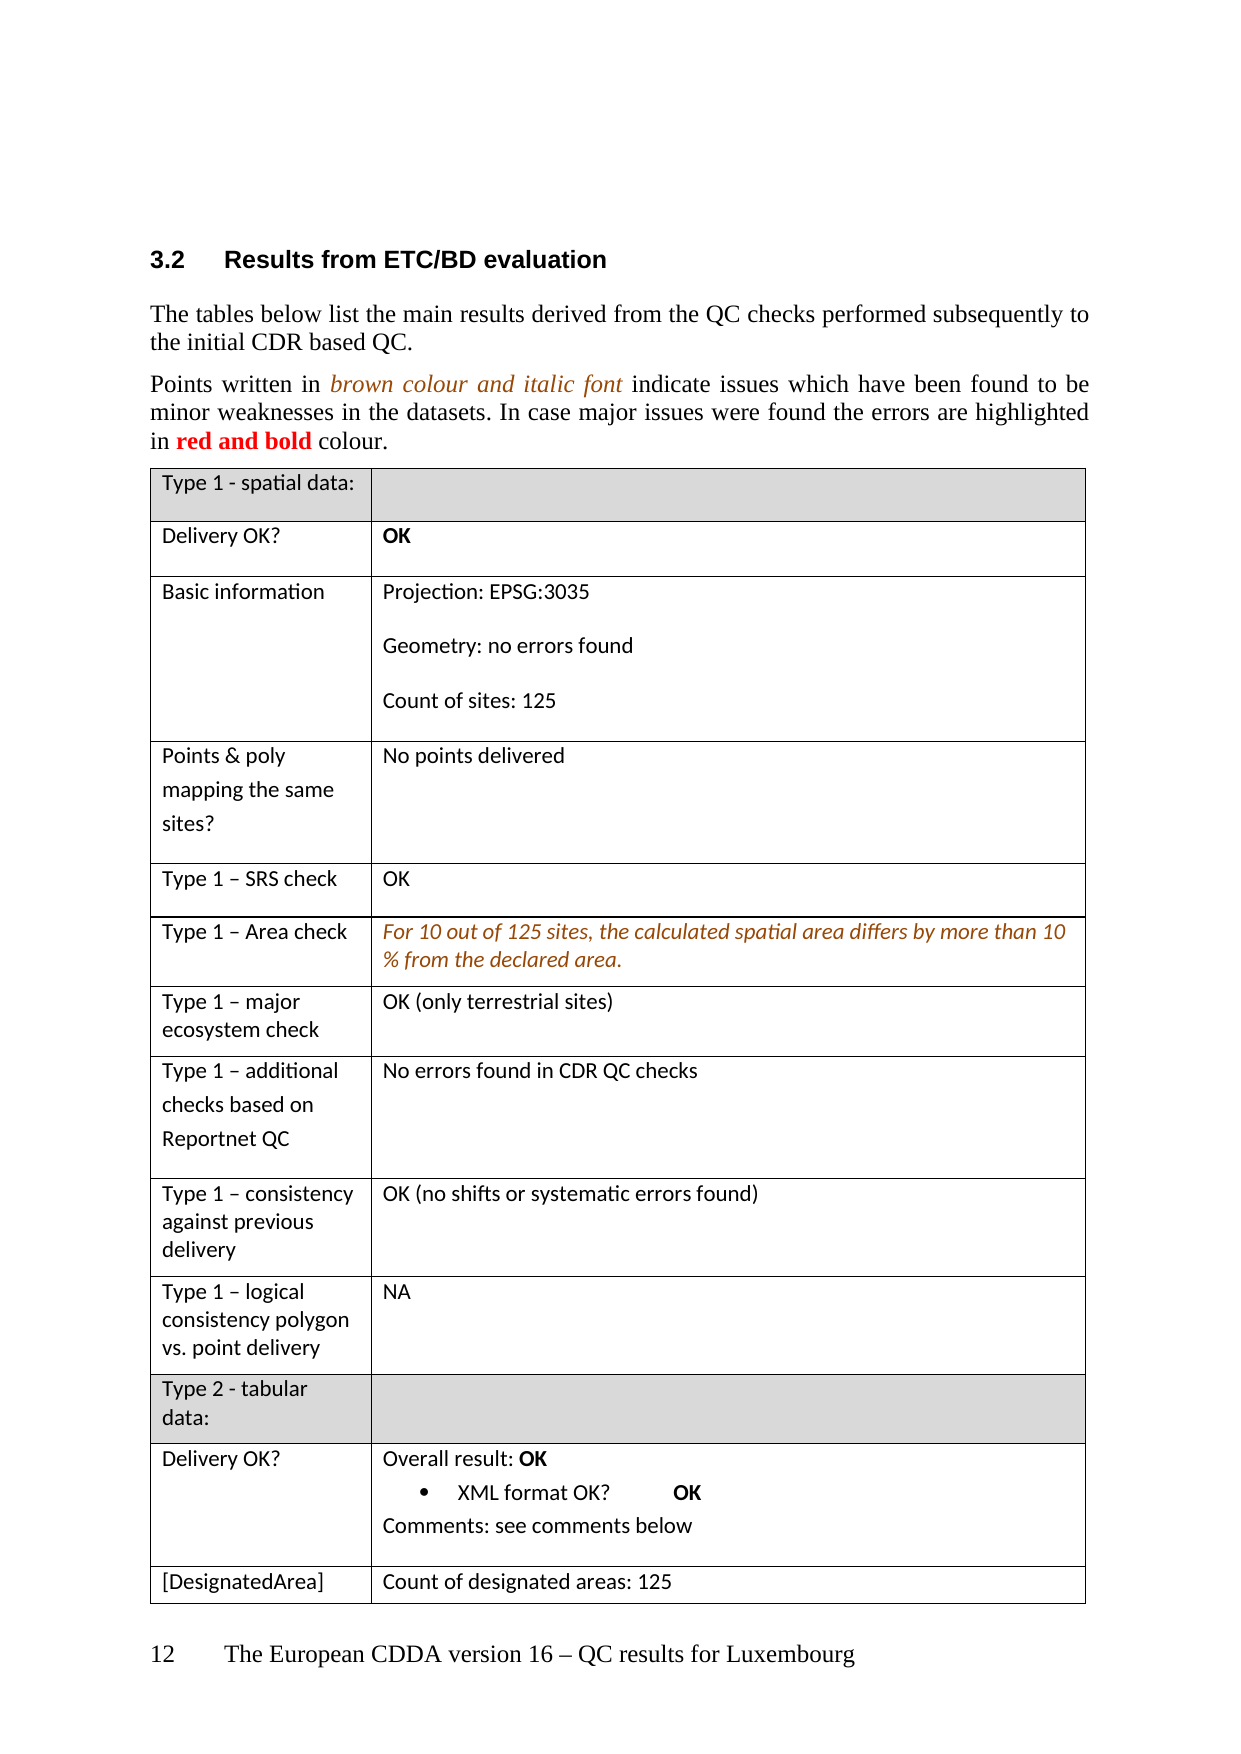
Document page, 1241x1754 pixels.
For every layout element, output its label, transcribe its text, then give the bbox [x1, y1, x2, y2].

table_header [372, 469, 1085, 521]
table_cell OK [372, 522, 1085, 576]
table_cell No points delivered [372, 742, 1085, 863]
table_cell Delivery OK? [151, 1444, 371, 1566]
subtitle Results from ETC/BD evaluation [150, 245, 1090, 274]
table_cell [372, 1375, 1085, 1443]
table_cell Basic information [151, 577, 371, 741]
table_cell Delivery OK? [151, 522, 371, 576]
table_cell Type 1 – additional checks based on Reportnet QC [151, 1057, 371, 1178]
table_cell Type 1 – Area check [151, 918, 371, 986]
table_cell Type 2 - tabular data: [151, 1375, 371, 1443]
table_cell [372, 1567, 1085, 1603]
table_header Type 1 - spatial data: [151, 469, 371, 521]
table_cell Points & poly mapping the same sites? [151, 742, 371, 863]
table_cell Projection: EPSG:3035 Geometry: no errors found Count of sites: 125 [372, 577, 1085, 741]
table_cell NA [372, 1277, 1085, 1373]
table_cell Type 1 – SRS check [151, 864, 371, 916]
table_cell Overall result: OK XML format OK? OK Comments: see comments below [372, 1444, 1085, 1566]
table_cell Type 1 – consistency against previous delivery [151, 1179, 371, 1276]
table_cell For 10 out of 125 sites, the calculated spatial area differs by more than 10 % from the declared area. [372, 918, 1085, 986]
text The tables below list the main results derived from the QC checks performed subsequently to the initial CDR based QC. [150, 299, 1090, 356]
table_cell OK (no shifts or systematic errors found) [372, 1179, 1085, 1276]
table_cell OK (only terrestrial sites) [372, 987, 1085, 1056]
text Points written in brown colour and italic font indicate issues which have been found to be minor weaknesses in the datasets. In case major issues were found the errors are highlighted in red and bold colour. [150, 369, 1090, 455]
table_cell Type 1 – major ecosystem check [151, 987, 371, 1056]
table_cell OK [372, 864, 1085, 916]
table_cell [DesignatedArea] [151, 1567, 371, 1603]
table_cell Type 1 – logical consistency polygon vs. point delivery [151, 1277, 371, 1373]
table_cell No errors found in CDR QC checks [372, 1057, 1085, 1178]
